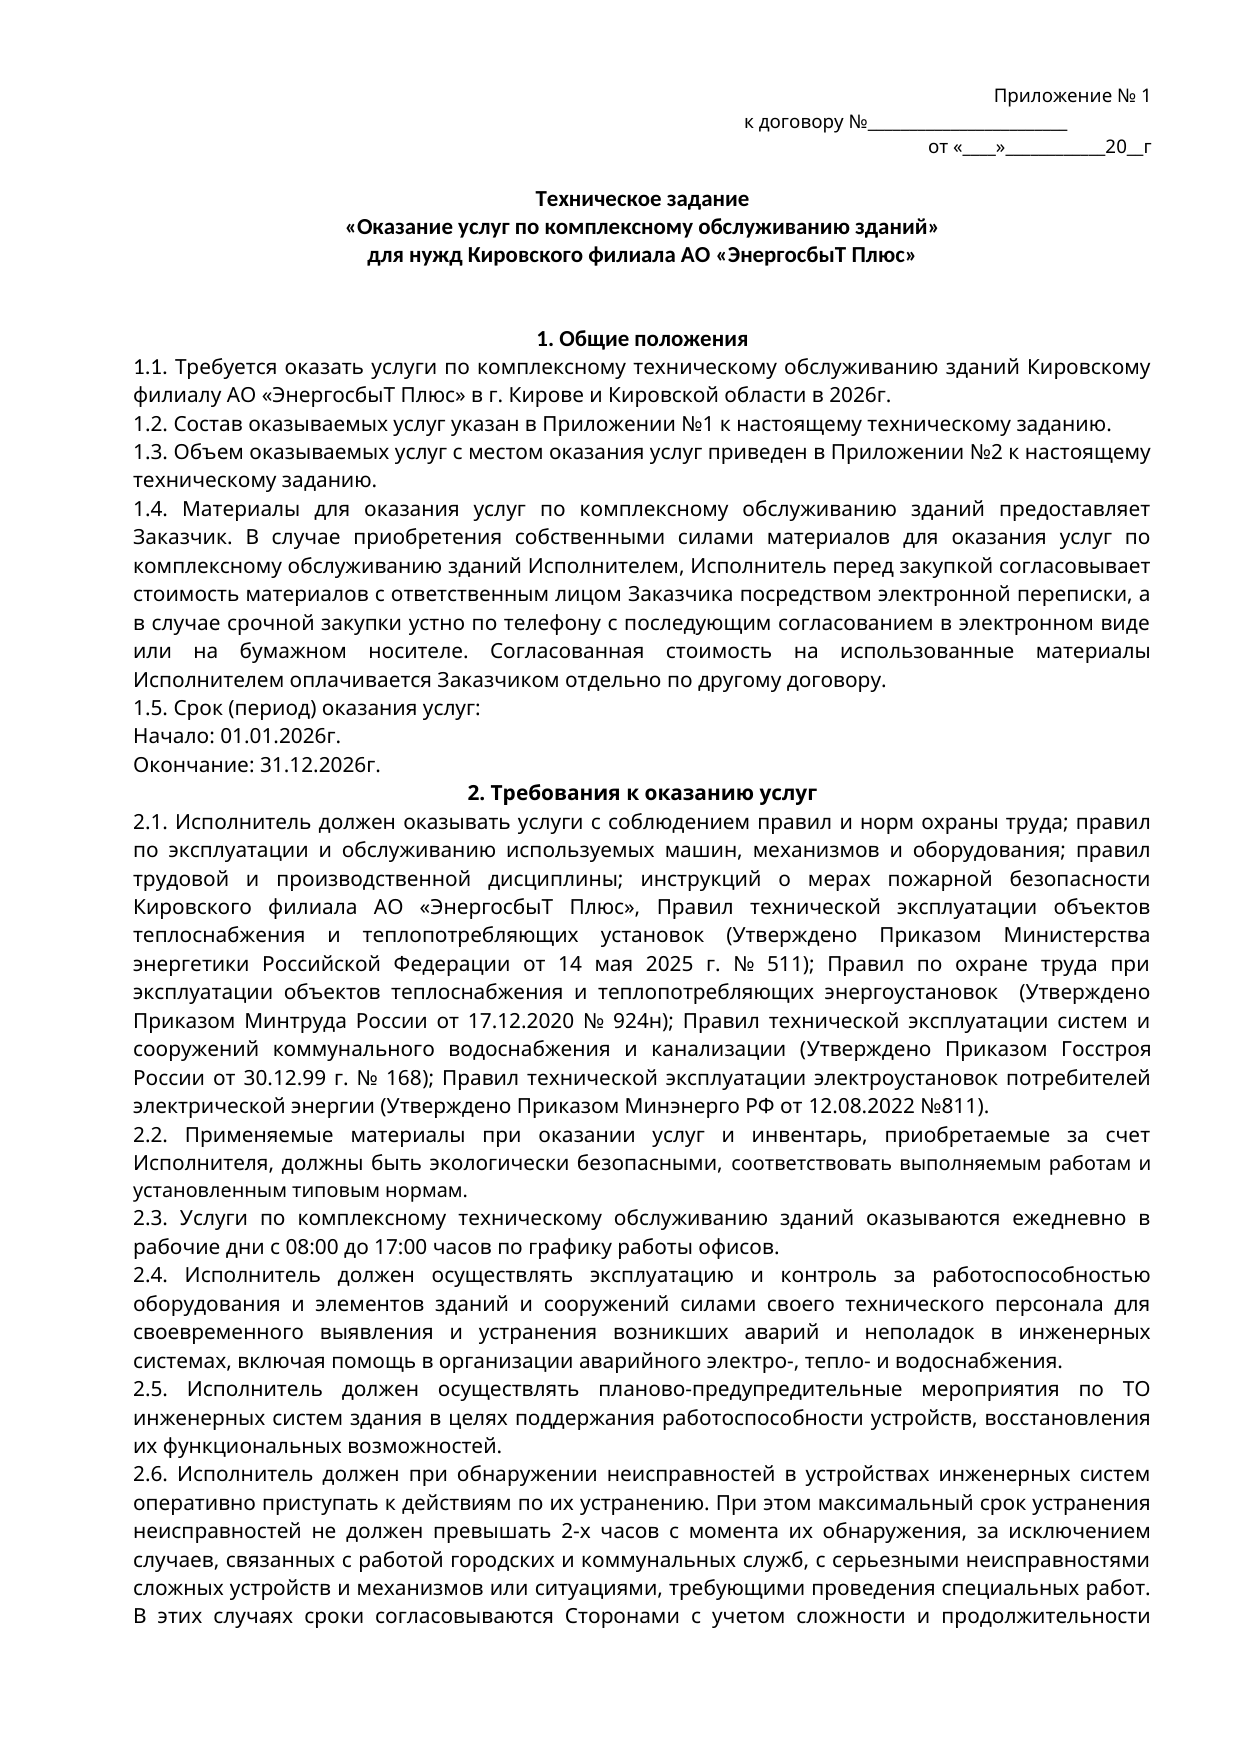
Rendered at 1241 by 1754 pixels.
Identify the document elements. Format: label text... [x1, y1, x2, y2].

text 1.5. Срок (период) оказания услуг: [133, 693, 1152, 722]
text Техническое задание [133, 184, 1152, 212]
text Приложение № 1 [133, 83, 1152, 108]
text 2. Требования к оказанию услуг [133, 778, 1152, 807]
text 2.2. Применяемые материалы при оказании услуг и инвентарь, приобретаемые за счет Исполнителя, должны быть экологически безопасными, соответствовать выполняемым работам и установленным типовым нормам. [133, 1120, 1152, 1203]
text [133, 1459, 1152, 1630]
text 2.4. Исполнитель должен осуществлять эксплуатацию и контроль за работоспособностью оборудования и элементов зданий и сооружений силами своего технического персонала для своевременного выявления и устранения возникших аварий и неполадок в инженерных системах, включая помощь в организации аварийного электро-, тепло- и водоснабжения. [133, 1260, 1152, 1374]
text Начало: 01.01.2026г. [133, 722, 1152, 750]
text 1.2. Состав оказываемых услуг указан в Приложении №1 к настоящему техническому заданию. [133, 409, 1152, 437]
text для нужд Кировского филиала АО «ЭнергосбыТ Плюс» [133, 240, 1152, 268]
text 1.1. Требуется оказать услуги по комплексному техническому обслуживанию зданий Кировскому филиалу АО «ЭнергосбыТ Плюс» в г. Кирове и Кировской области в 2026г. [133, 352, 1152, 409]
text Окончание: 31.12.2026г. [133, 750, 1152, 778]
text 2.1. Исполнитель должен оказывать услуги с соблюдением правил и норм охраны труда; правил по эксплуатации и обслуживанию используемых машин, механизмов и оборудования; правил трудовой и производственной дисциплины; инструкций о мерах пожарной безопасности Кировского филиала АО «ЭнергосбыТ Плюс», Правил технической эксплуатации объектов теплоснабжения и теплопотребляющих установок (Утверждено Приказом Министерства энергетики Российской Федерации от 14 мая 2025 г. № 511); Правил по охране труда при эксплуатации объектов теплоснабжения и теплопотребляющих энергоустановок (Утверждено Приказом Минтруда России от 17.12.2020 № 924н); Правил технической эксплуатации систем и сооружений коммунального водоснабжения и канализации (Утверждено Приказом Госстроя России от 30.12.99 г. № 168); Правил технической эксплуатации электроустановок потребителей электрической энергии (Утверждено Приказом Минэнерго РФ от 12.08.2022 №811). [133, 807, 1152, 1120]
text 2.3. Услуги по комплексному техническому обслуживанию зданий оказываются ежедневно в рабочие дни с 08:00 до 17:00 часов по графику работы офисов. [133, 1203, 1152, 1260]
text 1. Общие положения [133, 324, 1152, 352]
text 2.5. Исполнитель должен осуществлять планово-предупредительные мероприятия по ТО инженерных систем здания в целях поддержания работоспособности устройств, восстановления их функциональных возможностей. [133, 1374, 1152, 1459]
text 1.3. Объем оказываемых услуг с местом оказания услуг приведен в Приложении №2 к настоящему техническому заданию. [133, 437, 1152, 494]
text «Оказание услуг по комплексному обслуживанию зданий» [133, 212, 1152, 240]
text к договору №________________________ [133, 108, 1152, 134]
text 1.4. Материалы для оказания услуг по комплексному обслуживанию зданий предоставляет Заказчик. В случае приобретения собственными силами материалов для оказания услуг по комплексному обслуживанию зданий Исполнителем, Исполнитель перед закупкой согласовывает стоимость материалов с ответственным лицом Заказчика посредством электронной переписки, а в случае срочной закупки устно по телефону с последующим согласованием в электронном виде или на бумажном носителе. Согласованная стоимость на использованные материалы Исполнителем оплачивается Заказчиком отдельно по другому договору. [133, 494, 1152, 693]
text от «____»____________20__г [133, 134, 1152, 159]
